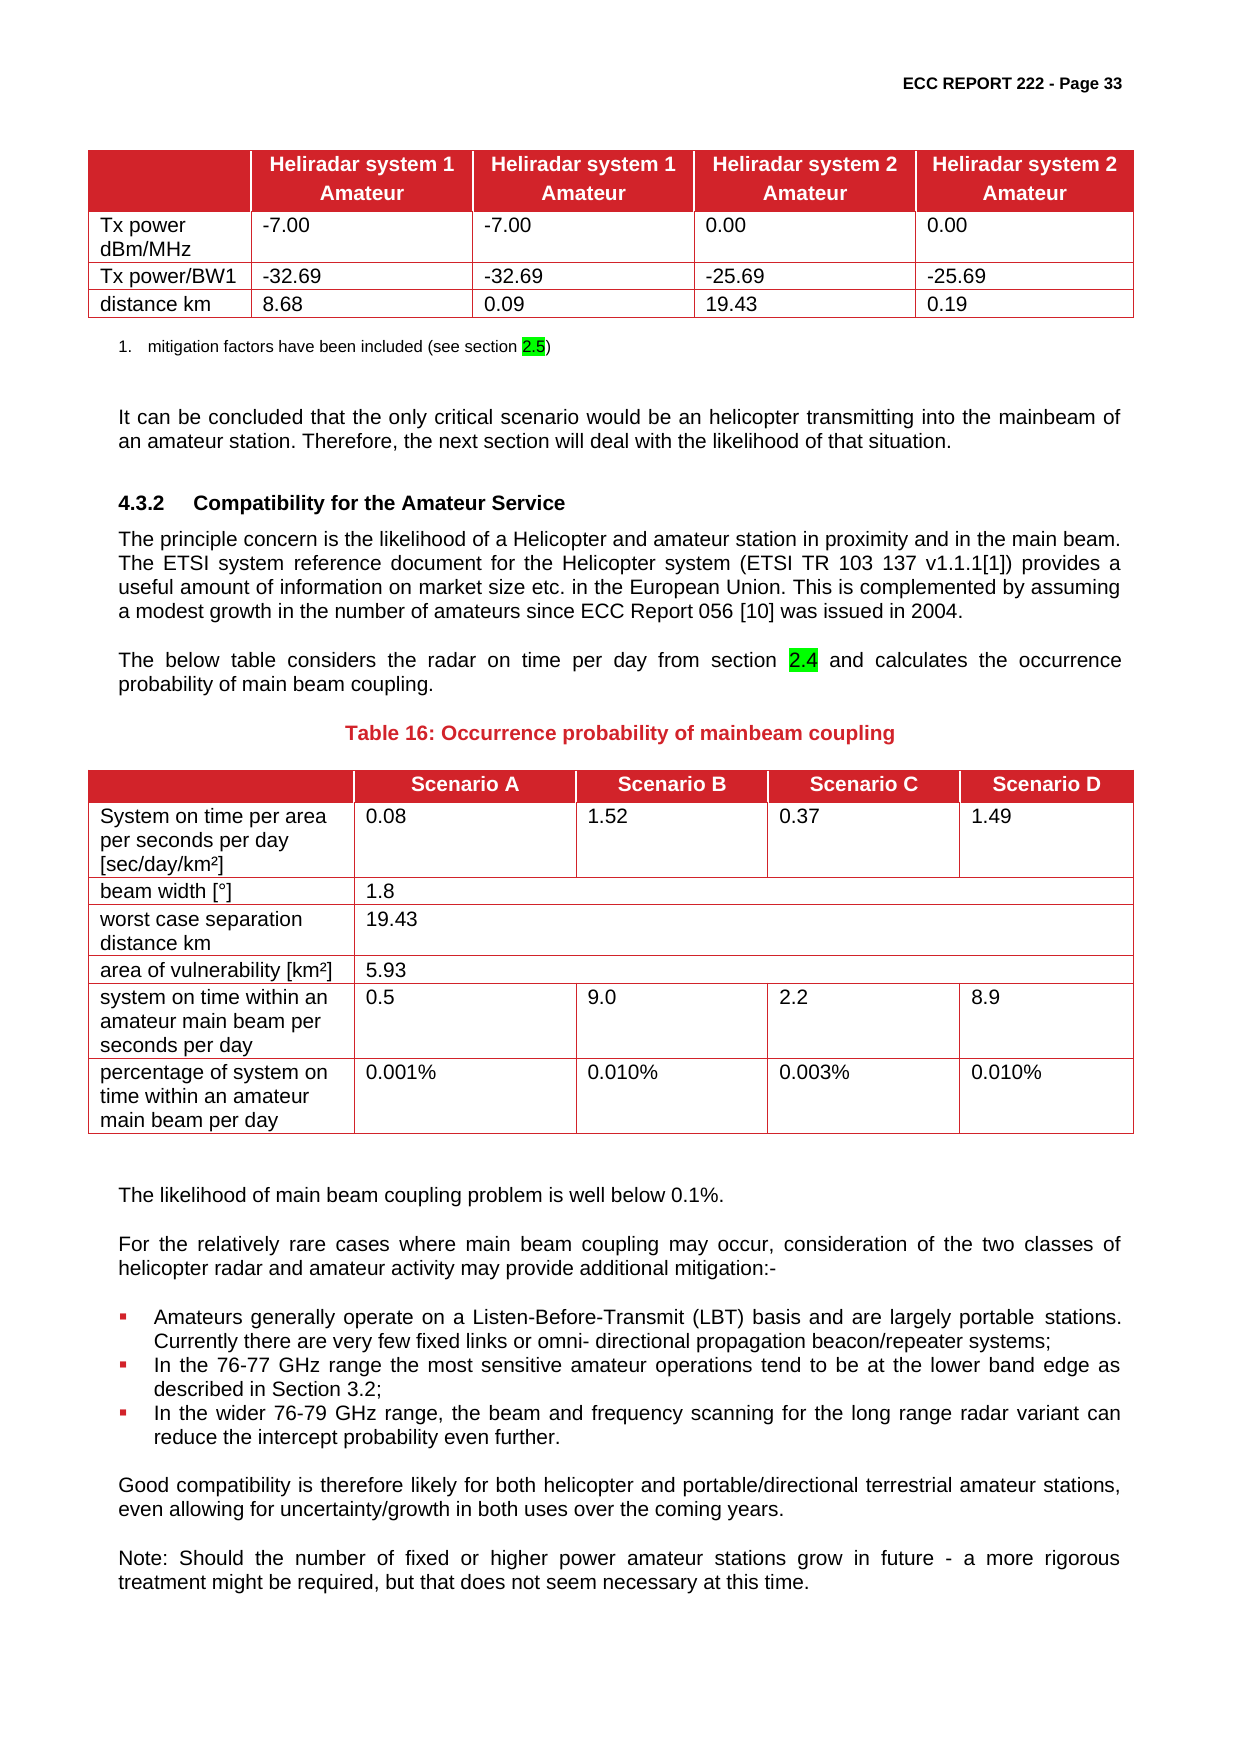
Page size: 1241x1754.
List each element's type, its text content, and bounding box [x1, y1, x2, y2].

table_cell worst case separation distance km [89, 905, 354, 955]
table_header [89, 771, 353, 802]
table_cell 8.68 [252, 290, 472, 317]
table_cell 0.00 [916, 212, 1133, 262]
subtitle Compatibility for the Amateur Service [118, 490, 1122, 514]
text The below table considers the radar on time per day from section 2.4 and calculates the occurrence probability of main beam coupling. [118, 648, 1122, 696]
table_cell area of vulnerability [km²] [89, 956, 354, 983]
text 1. mitigation factors have been included (see section 2.5) [545, 337, 1122, 356]
table_cell Tx power/BW1 [89, 263, 251, 289]
table_cell 8.9 [960, 984, 1133, 1058]
table_cell 0.37 [768, 803, 959, 877]
table_cell 0.19 [916, 290, 1133, 317]
table_header Scenario C [769, 771, 959, 802]
table_cell 1.8 [355, 878, 1133, 904]
text 1. mitigation factors have been included (see section 2.5) [118, 337, 522, 356]
table_header Heliradar system 1 Amateur [474, 151, 693, 211]
table_cell 0.001% [355, 1059, 576, 1133]
text The likelihood of main beam coupling problem is well below 0.1%. [118, 1183, 1122, 1207]
table_header Heliradar system 2 Amateur [917, 151, 1133, 211]
table_cell 19.43 [355, 905, 1133, 955]
table_cell Tx power dBm/MHz [89, 212, 251, 262]
table_cell 2.2 [768, 984, 959, 1058]
table_cell 1.52 [577, 803, 767, 877]
table_cell -7.00 [473, 212, 694, 262]
text For the relatively rare cases where main beam coupling may occur, consideration of the two classes of helicopter radar and amateur activity may provide additional mitigation:- [118, 1232, 1122, 1280]
list In the 76-77 GHz range the most sensitive amateur operations tend to be at the lower band edge as described in Section 3.2; [118, 1353, 1122, 1401]
table_cell 9.0 [577, 984, 767, 1058]
table_cell 0.5 [355, 984, 576, 1058]
table_cell System on time per area per seconds per day [sec/day/km²] [89, 803, 354, 877]
table_cell 5.93 [355, 956, 1133, 983]
table_cell beam width [°] [89, 878, 354, 904]
table_header Scenario B [577, 771, 767, 802]
table_header Heliradar system 2 Amateur [695, 151, 915, 211]
text It can be concluded that the only critical scenario would be an helicopter transmitting into the mainbeam of an amateur station. Therefore, the next section will deal with the likelihood of that situation. [118, 405, 1122, 453]
table_cell percentage of system on time within an amateur main beam per day [89, 1059, 354, 1133]
table_cell -25.69 [916, 263, 1133, 289]
table_header Scenario A [355, 771, 575, 802]
table_cell 0.010% [960, 1059, 1133, 1133]
table_cell -32.69 [473, 263, 694, 289]
list Amateurs generally operate on a Listen-Before-Transmit (LBT) basis and are largely portable stations. Currently there are very few fixed links or omni- directional propagation beacon/repeater systems; [118, 1305, 1122, 1353]
table_cell -7.00 [252, 212, 472, 262]
table_header Scenario D [961, 771, 1133, 802]
table_cell 19.43 [695, 290, 915, 317]
table_header Heliradar system 1 Amateur [252, 151, 472, 211]
table_cell 0.09 [473, 290, 694, 317]
text Note: Should the number of fixed or higher power amateur stations grow in future - a more rigorous treatment might be required, but that does not seem necessary at this time. [118, 1546, 1122, 1594]
table_cell 0.08 [355, 803, 576, 877]
table_cell 0.003% [768, 1059, 959, 1133]
text The principle concern is the likelihood of a Helicopter and amateur station in proximity and in the main beam. The ETSI system reference document for the Helicopter system (ETSI TR 103 137 v1.1.1[1]) provides a useful amount of information on market size etc. in the European Union. This is complemented by assuming a modest growth in the number of amateurs since ECC Report 056 [10] was issued in 2004. [118, 527, 1122, 623]
table_cell -32.69 [252, 263, 472, 289]
text Table 16: Occurrence probability of mainbeam coupling [118, 721, 1122, 744]
text Good compatibility is therefore likely for both helicopter and portable/directional terrestrial amateur stations, even allowing for uncertainty/growth in both uses over the coming years. [118, 1473, 1122, 1521]
table_cell 1.49 [960, 803, 1133, 877]
list In the wider 76-79 GHz range, the beam and frequency scanning for the long range radar variant can reduce the intercept probability even further. [118, 1401, 1122, 1449]
table_header [89, 151, 250, 211]
table_cell 0.010% [577, 1059, 767, 1133]
table_cell -25.69 [695, 263, 915, 289]
table_cell system on time within an amateur main beam per seconds per day [89, 984, 354, 1058]
table_cell distance km [89, 290, 251, 317]
table_cell 0.00 [695, 212, 915, 262]
